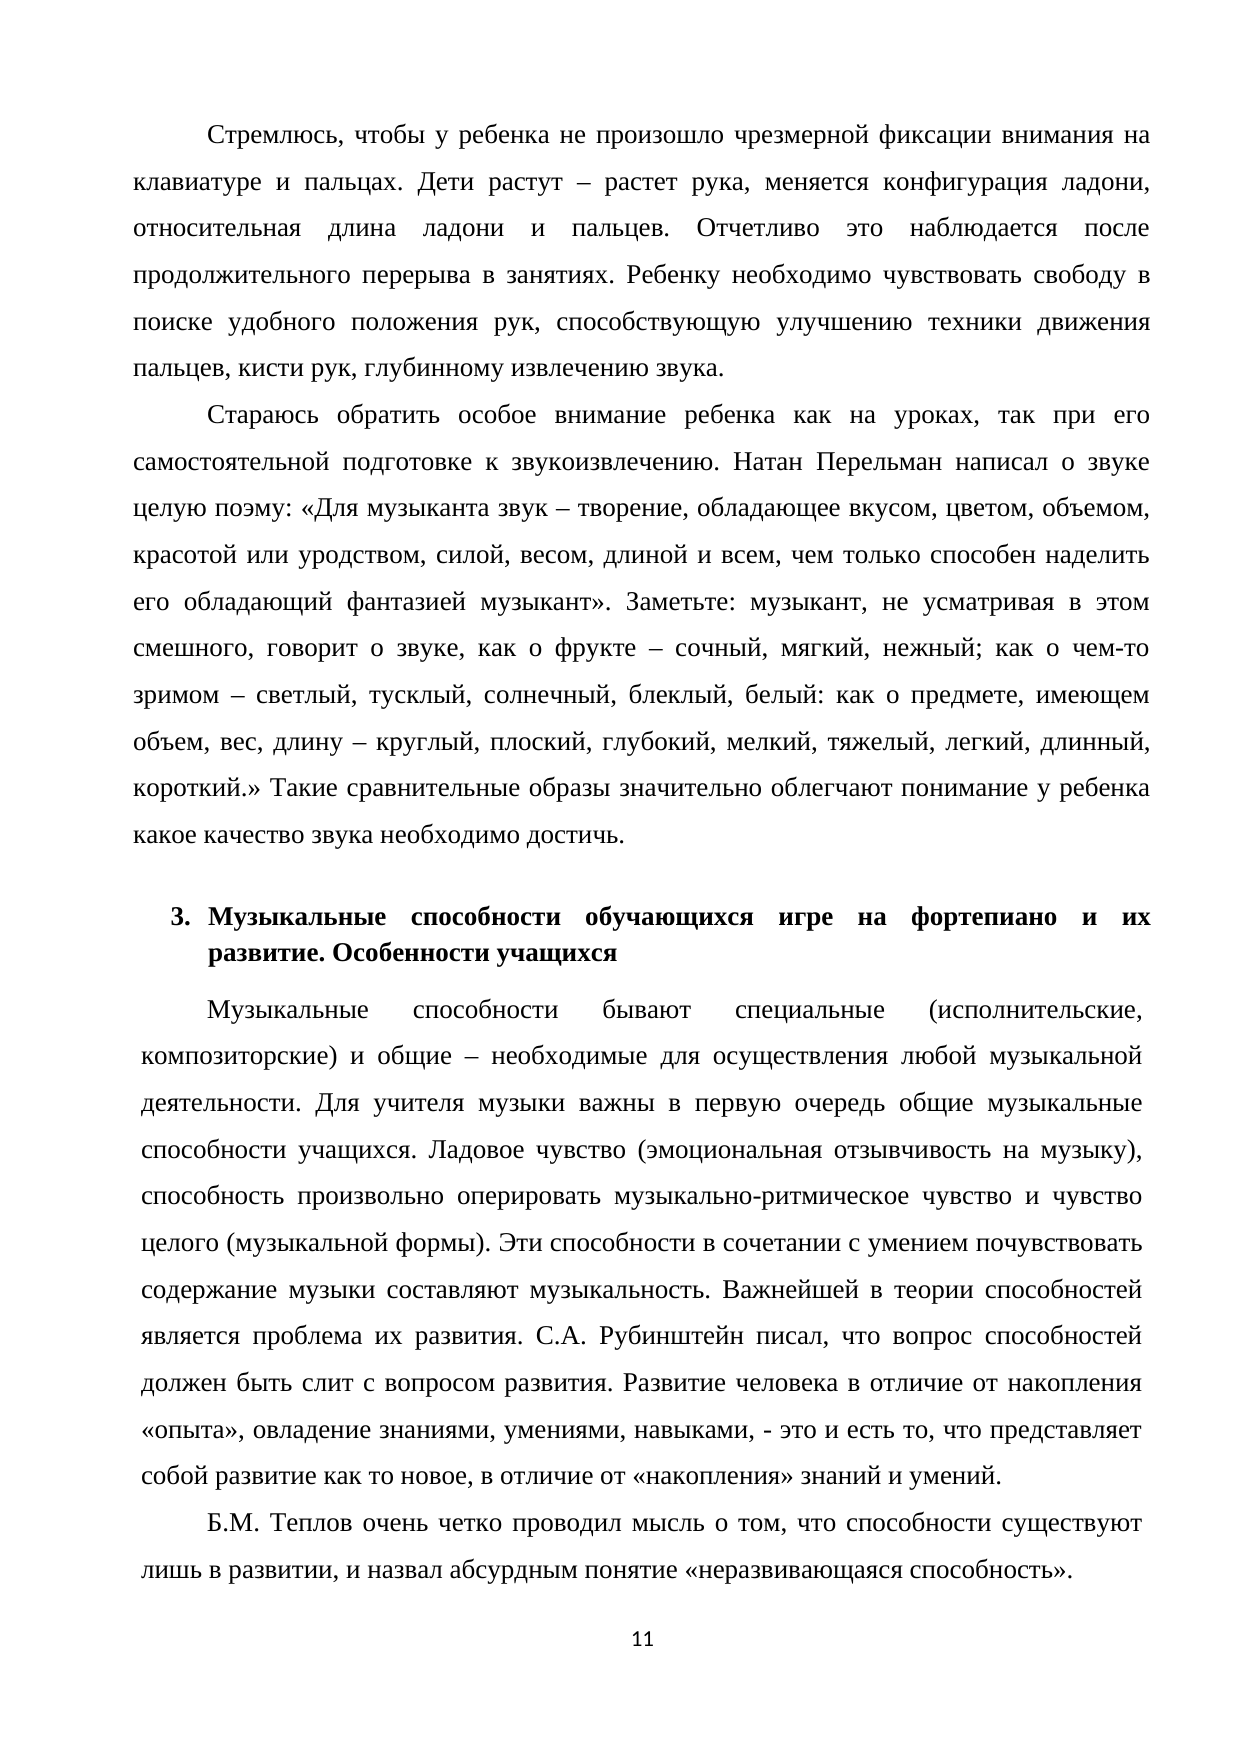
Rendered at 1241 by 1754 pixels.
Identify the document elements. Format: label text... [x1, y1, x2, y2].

list Стараюсь обратить особое внимание ребенка как на уроках, так при его самостоятельной подготовке к звукоизвлечению. Натан Перельман написал о звуке целую поэму: «Для музыканта звук – творение, обладающее вкусом, цветом, объемом, красотой или уродством, силой, весом, длиной и всем, чем только способен наделить его обладающий фантазией музыкант». Заметьте: музыкант, не усматривая в этом смешного, говорит о звуке, как о фрукте – сочный, мягкий, нежный; как о чем-то зримом – светлый, тусклый, солнечный, блеклый, белый: как о предмете, имеющем объем, вес, длину – круглый, плоский, глубокий, мелкий, тяжелый, легкий, длинный, короткий.» Такие сравнительные образы значительно облегчают понимание у ребенка какое качество звука необходимо достичь. [133, 398, 1152, 849]
text Музыкальные способности бывают специальные (исполнительские, композиторские) и общие – необходимые для осуществления любой музыкальной деятельности. Для учителя музыки важны в первую очередь общие музыкальные способности учащихся. Ладовое чувство (эмоциональная отзывчивость на музыку), способность произвольно оперировать музыкально-ритмическое чувство и чувство целого (музыкальной формы). Эти способности в сочетании с умением почувствовать содержание музыки составляют музыкальность. Важнейшей в теории способностей является проблема их развития. С.А. Рубинштейн писал, что вопрос способностей должен быть слит с вопросом развития. Развитие человека в отличие от накопления «опыта», овладение знаниями, умениями, навыками, - это и есть то, что представляет собой развитие как то новое, в отличие от «накопления» знаний и умений. [141, 993, 1144, 1491]
text Б.М. Теплов очень четко проводил мысль о том, что способности существуют лишь в развитии, и назвал абсурдным понятие «неразвивающаяся способность». [141, 1506, 1144, 1584]
list Музыкальные способности обучающихся игре на фортепиано и их развитие. Особенности учащихся [170, 901, 1152, 967]
list Стремлюсь, чтобы у ребенка не произошло чрезмерной фиксации внимания на клавиатуре и пальцах. Дети растут – растет рука, меняется конфигурация ладони, относительная длина ладони и пальцев. Отчетливо это наблюдается после продолжительного перерыва в занятиях. Ребенку необходимо чувствовать свободу в поиске удобного положения рук, способствующую улучшению техники движения пальцев, кисти рук, глубинному извлечению звука. [133, 118, 1152, 383]
